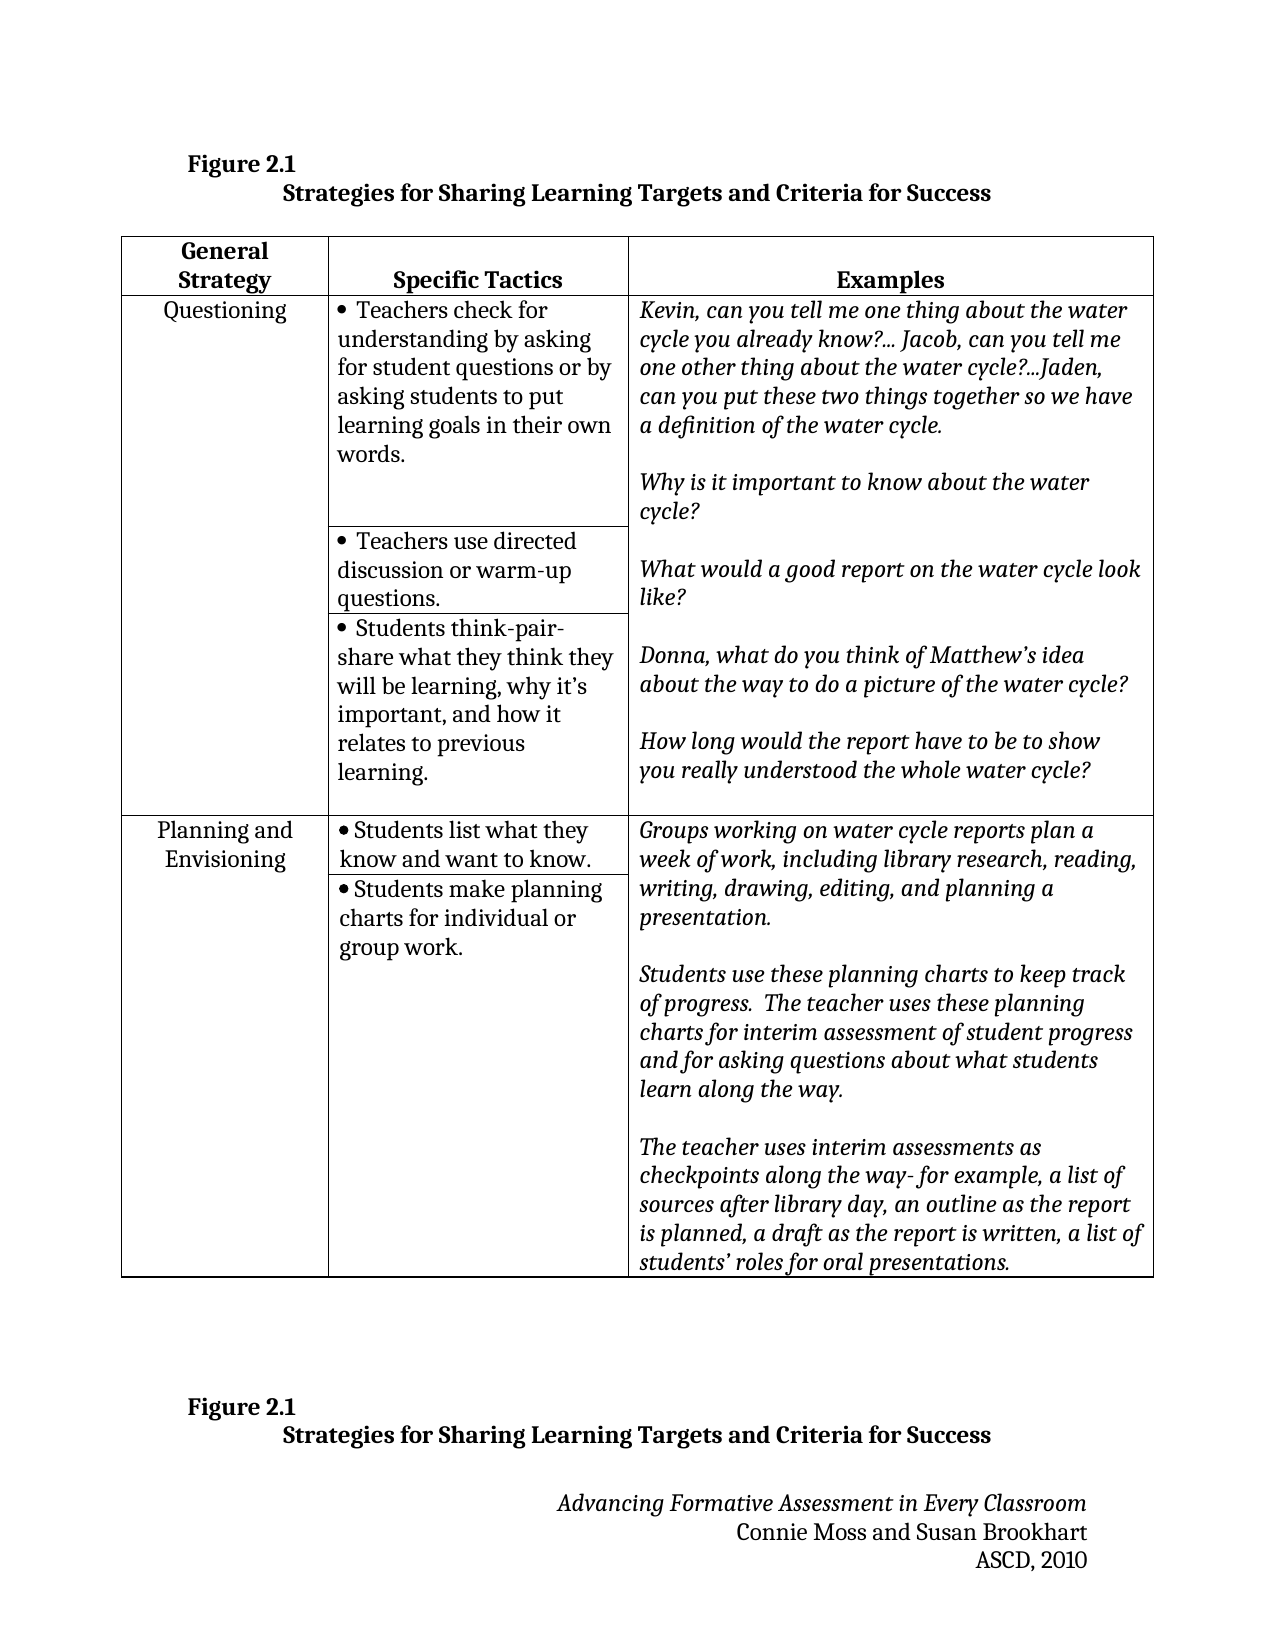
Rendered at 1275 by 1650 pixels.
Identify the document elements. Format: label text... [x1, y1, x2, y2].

table_cell Groups working on water cycle reports plan a week of work, including library research, reading, writing, drawing, editing, and planning a presentation. Students use these planning charts to keep track of progress. The teacher uses these planning charts for interim assessment of student progress and for asking questions about what students learn along the way. The teacher uses interim assessments as checkpoints along the way- for example, a list of sources after library day, an outline as the report is planned, a draft as the report is written, a list of students’ roles for oral presentations. [629, 816, 1153, 1276]
table_cell Questioning [122, 296, 328, 815]
table_cell Students make planning charts for individual or group work. [329, 875, 628, 1276]
table_header Specific Tactics [329, 237, 628, 295]
table_cell Teachers use directed discussion or warm-up questions. [329, 527, 628, 613]
table_header General Strategy [122, 237, 328, 295]
table_cell Planning and Envisioning [122, 816, 328, 1276]
text Figure 2.1 [187, 1392, 1087, 1421]
text Strategies for Sharing Learning Targets and Criteria for Success [187, 179, 1087, 207]
text Strategies for Sharing Learning Targets and Criteria for Success [187, 1421, 1087, 1450]
table_header Examples [629, 237, 1153, 295]
table_cell Kevin, can you tell me one thing about the water cycle you already know?... Jacob, can you tell me one other thing about the water cycle?...Jaden, can you put these two things together so we have a definition of the water cycle. Why is it important to know about the water cycle? What would a good report on the water cycle look like? Donna, what do you think of Matthew’s idea about the way to do a picture of the water cycle? How long would the report have to be to show you really understood the whole water cycle? [629, 296, 1153, 815]
table_cell Students list what they know and want to know. [329, 816, 628, 874]
table_cell Teachers check for understanding by asking for student questions or by asking students to put learning goals in their own words. [329, 296, 628, 526]
text Figure 2.1 [187, 150, 1087, 179]
table_cell Students think-pair-share what they think they will be learning, why it’s important, and how it relates to previous learning. [329, 614, 628, 815]
